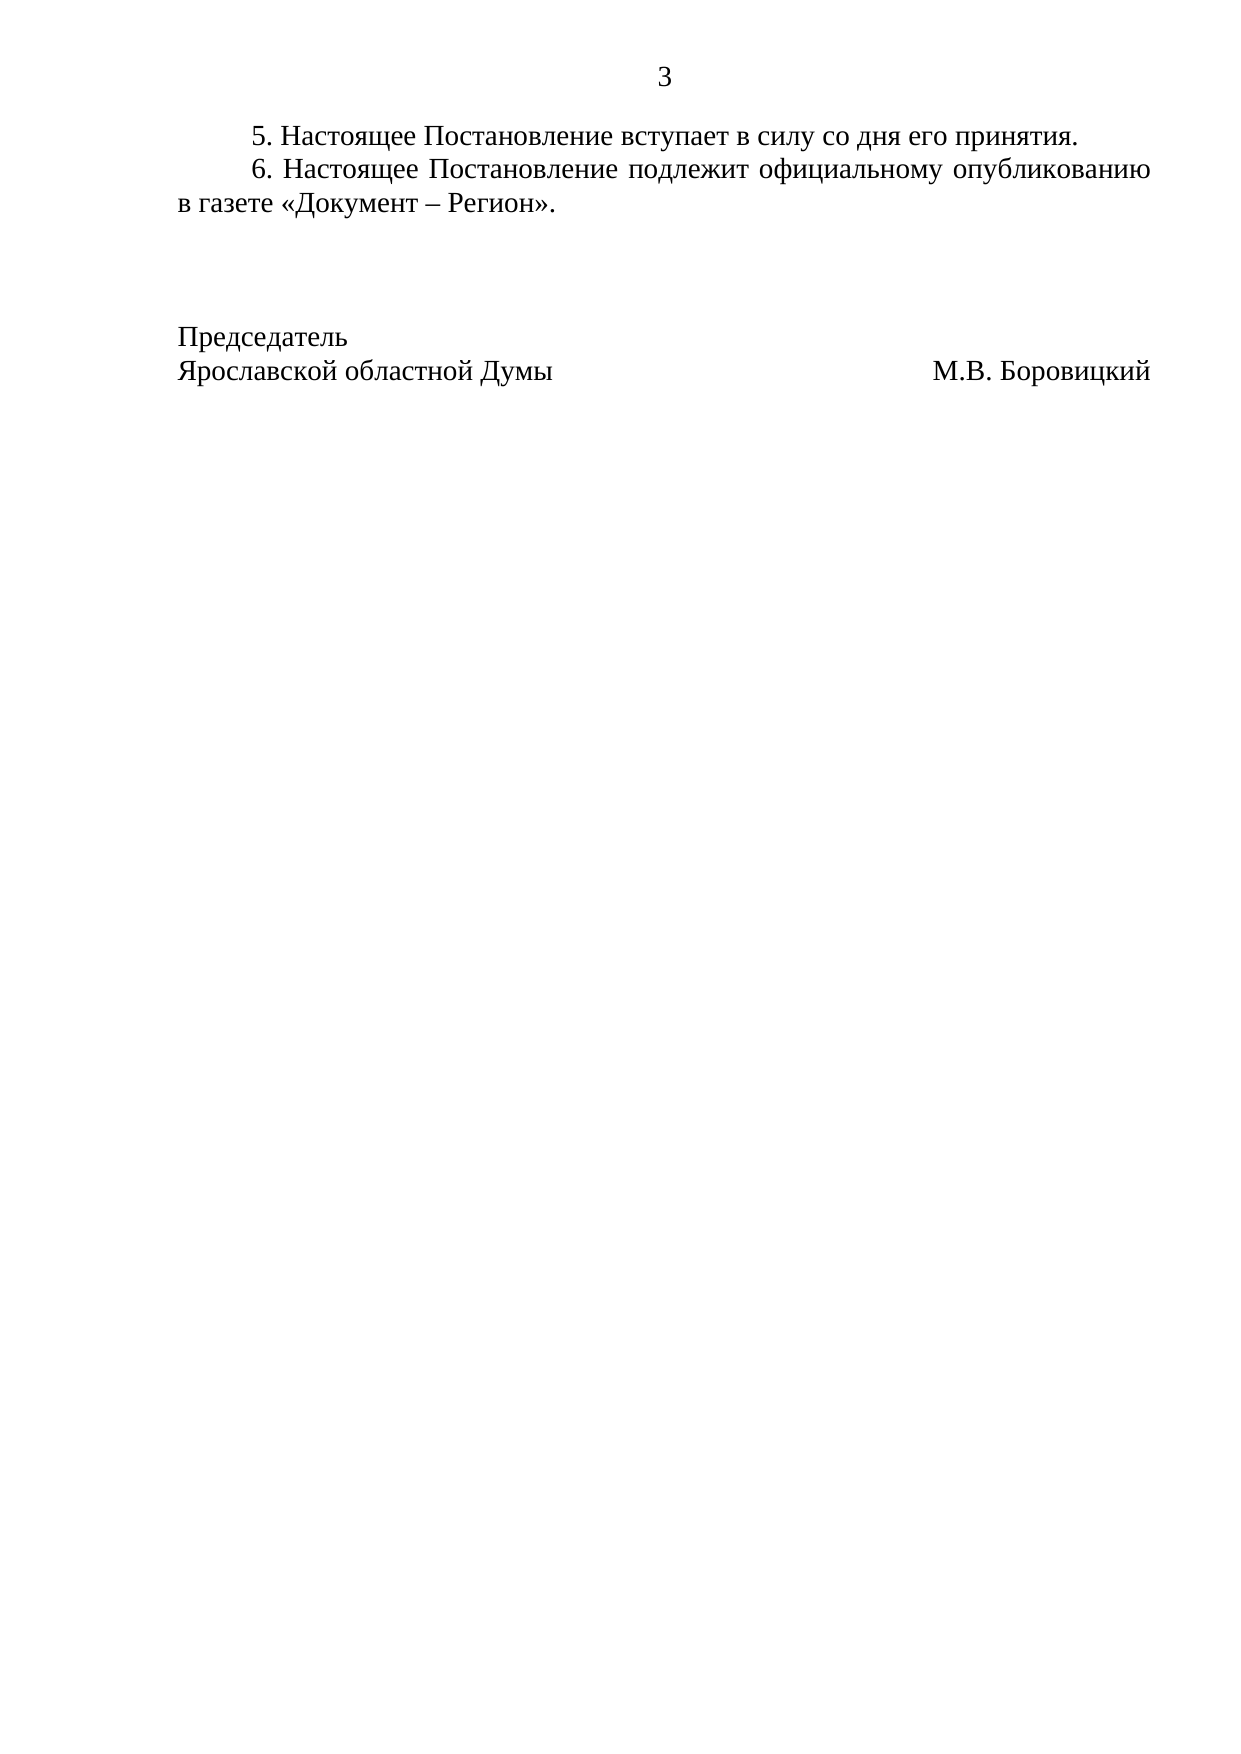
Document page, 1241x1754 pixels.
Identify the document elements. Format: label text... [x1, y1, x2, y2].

subtitle Председатель [177, 319, 1152, 353]
text Ярославской областной Думы М.В. Боровицкий [177, 353, 1152, 386]
text 6. Настоящее Постановление подлежит официальному опубликованию в газете «Документ – Регион». [177, 152, 1152, 219]
text 5. Настоящее Постановление вступает в силу со дня его принятия. [177, 118, 1152, 152]
